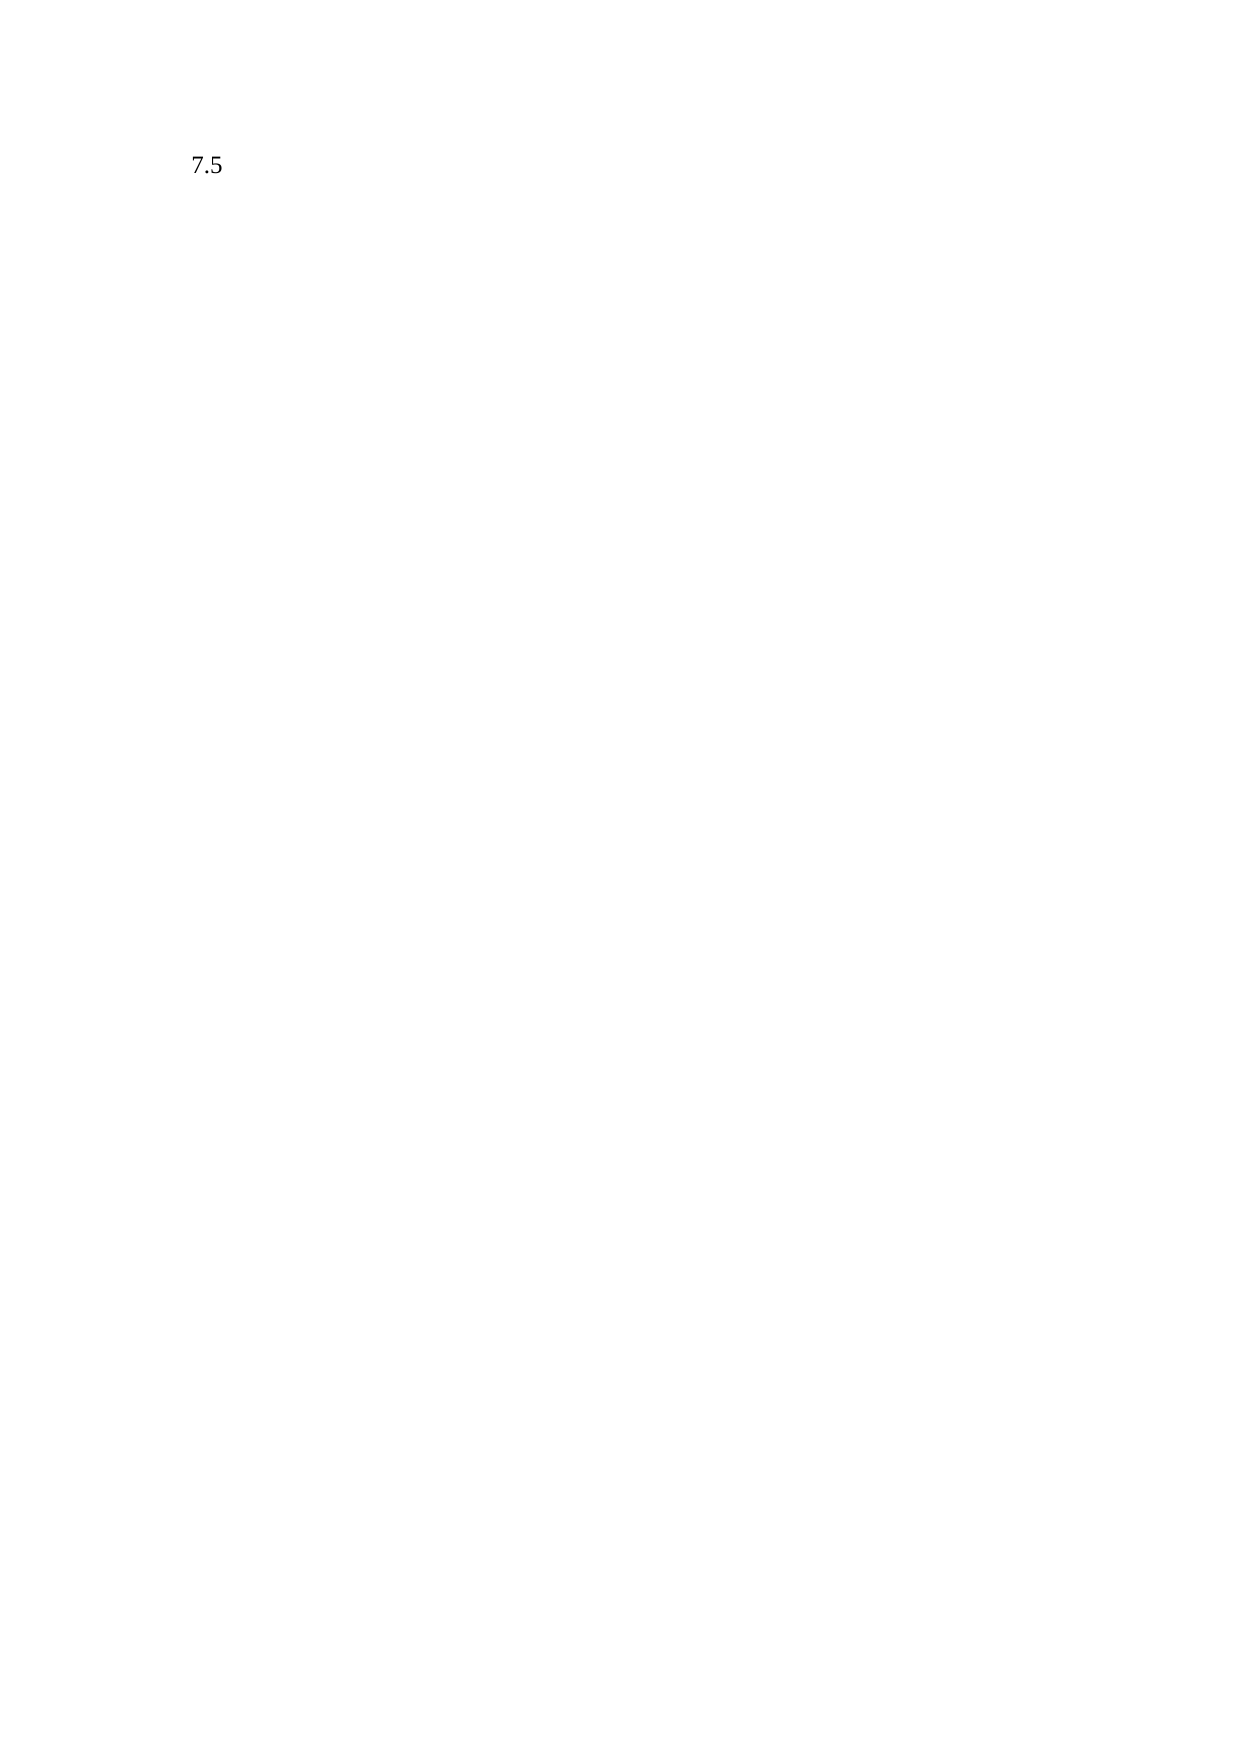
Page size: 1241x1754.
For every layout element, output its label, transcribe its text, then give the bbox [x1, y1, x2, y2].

text 7.5 [191, 150, 1094, 179]
